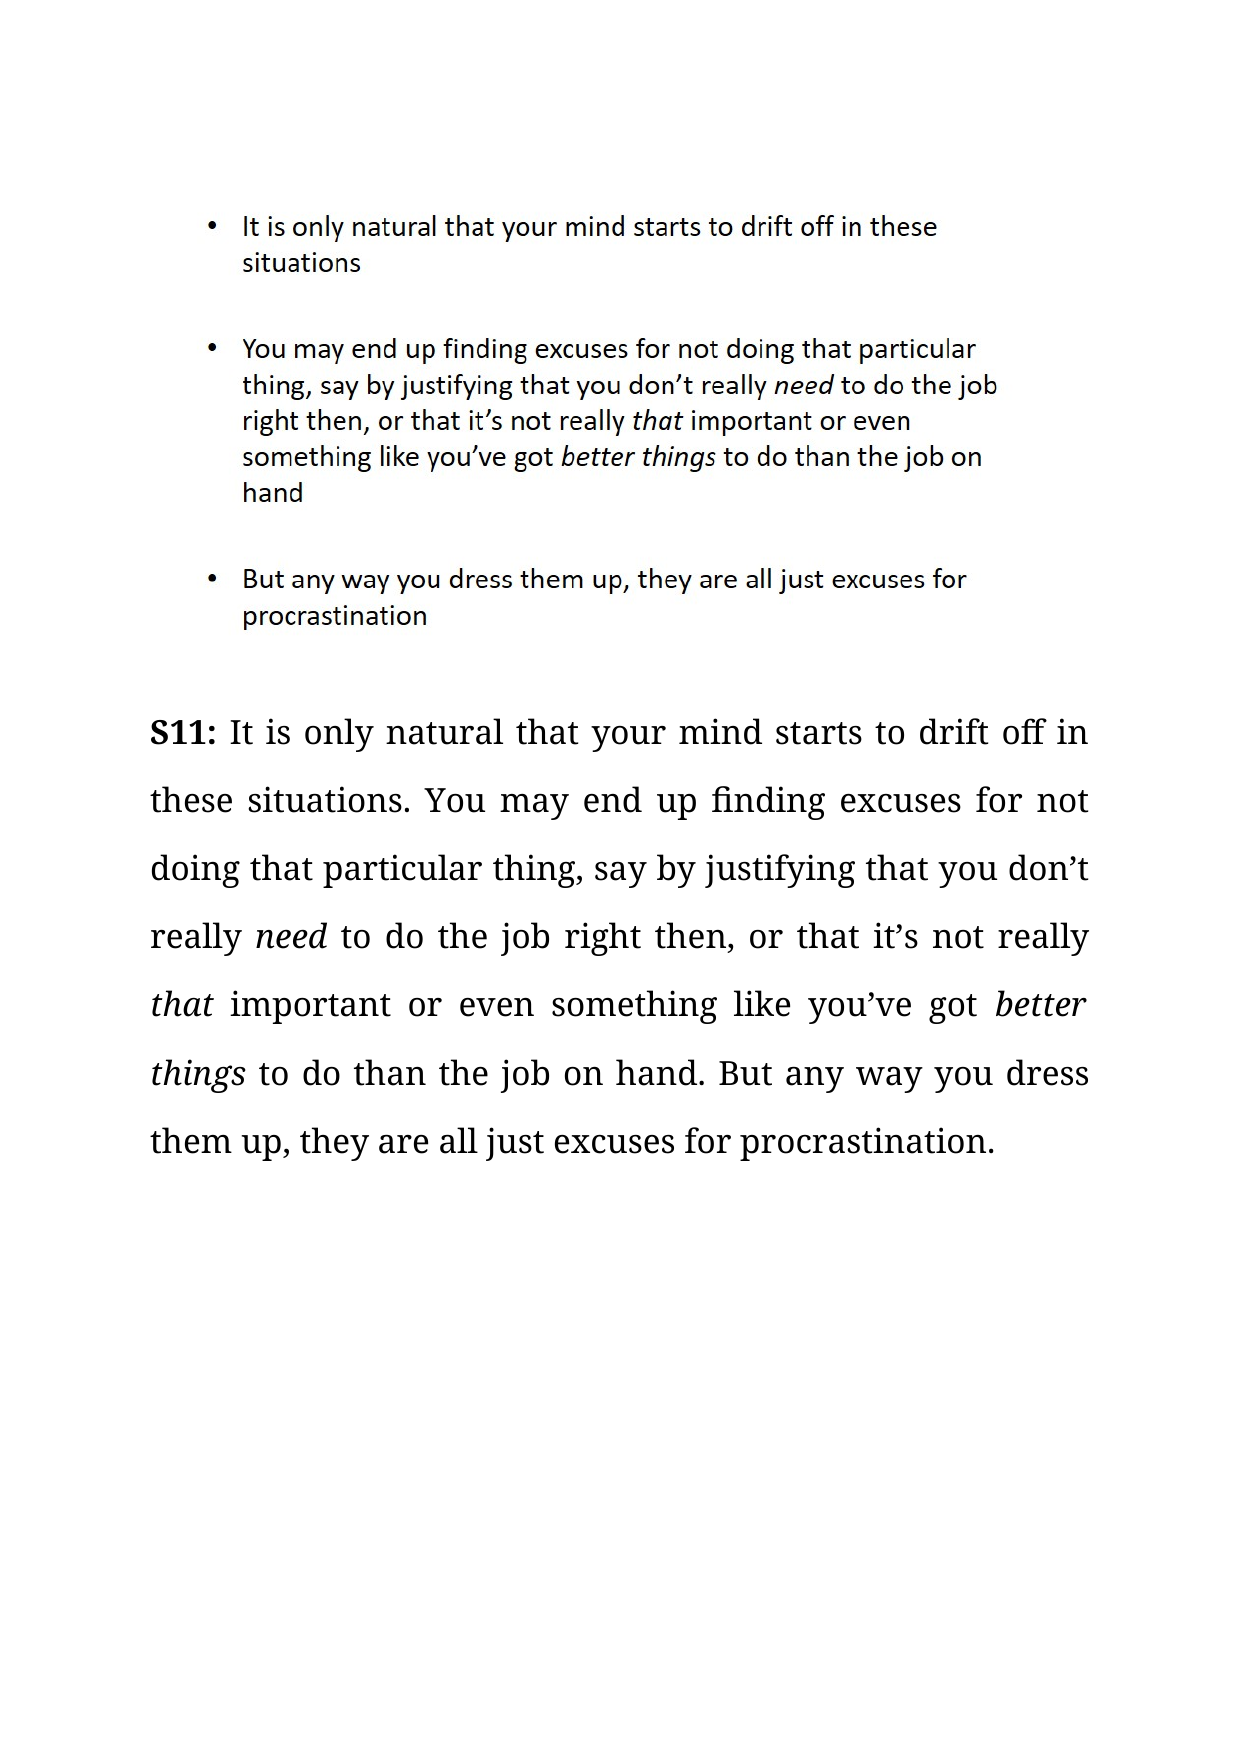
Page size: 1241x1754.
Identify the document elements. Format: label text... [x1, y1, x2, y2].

text S11: It is only natural that your mind starts to drift off in these situations. You may end up finding excuses for not doing that particular thing, say by justifying that you don’t really need to do the job right then, or that it’s not really that important or even something like you’ve got better things to do than the job on hand. But any way you dress them up, they are all just excuses for procrastination. [150, 709, 1090, 1163]
picture [150, 149, 1090, 678]
